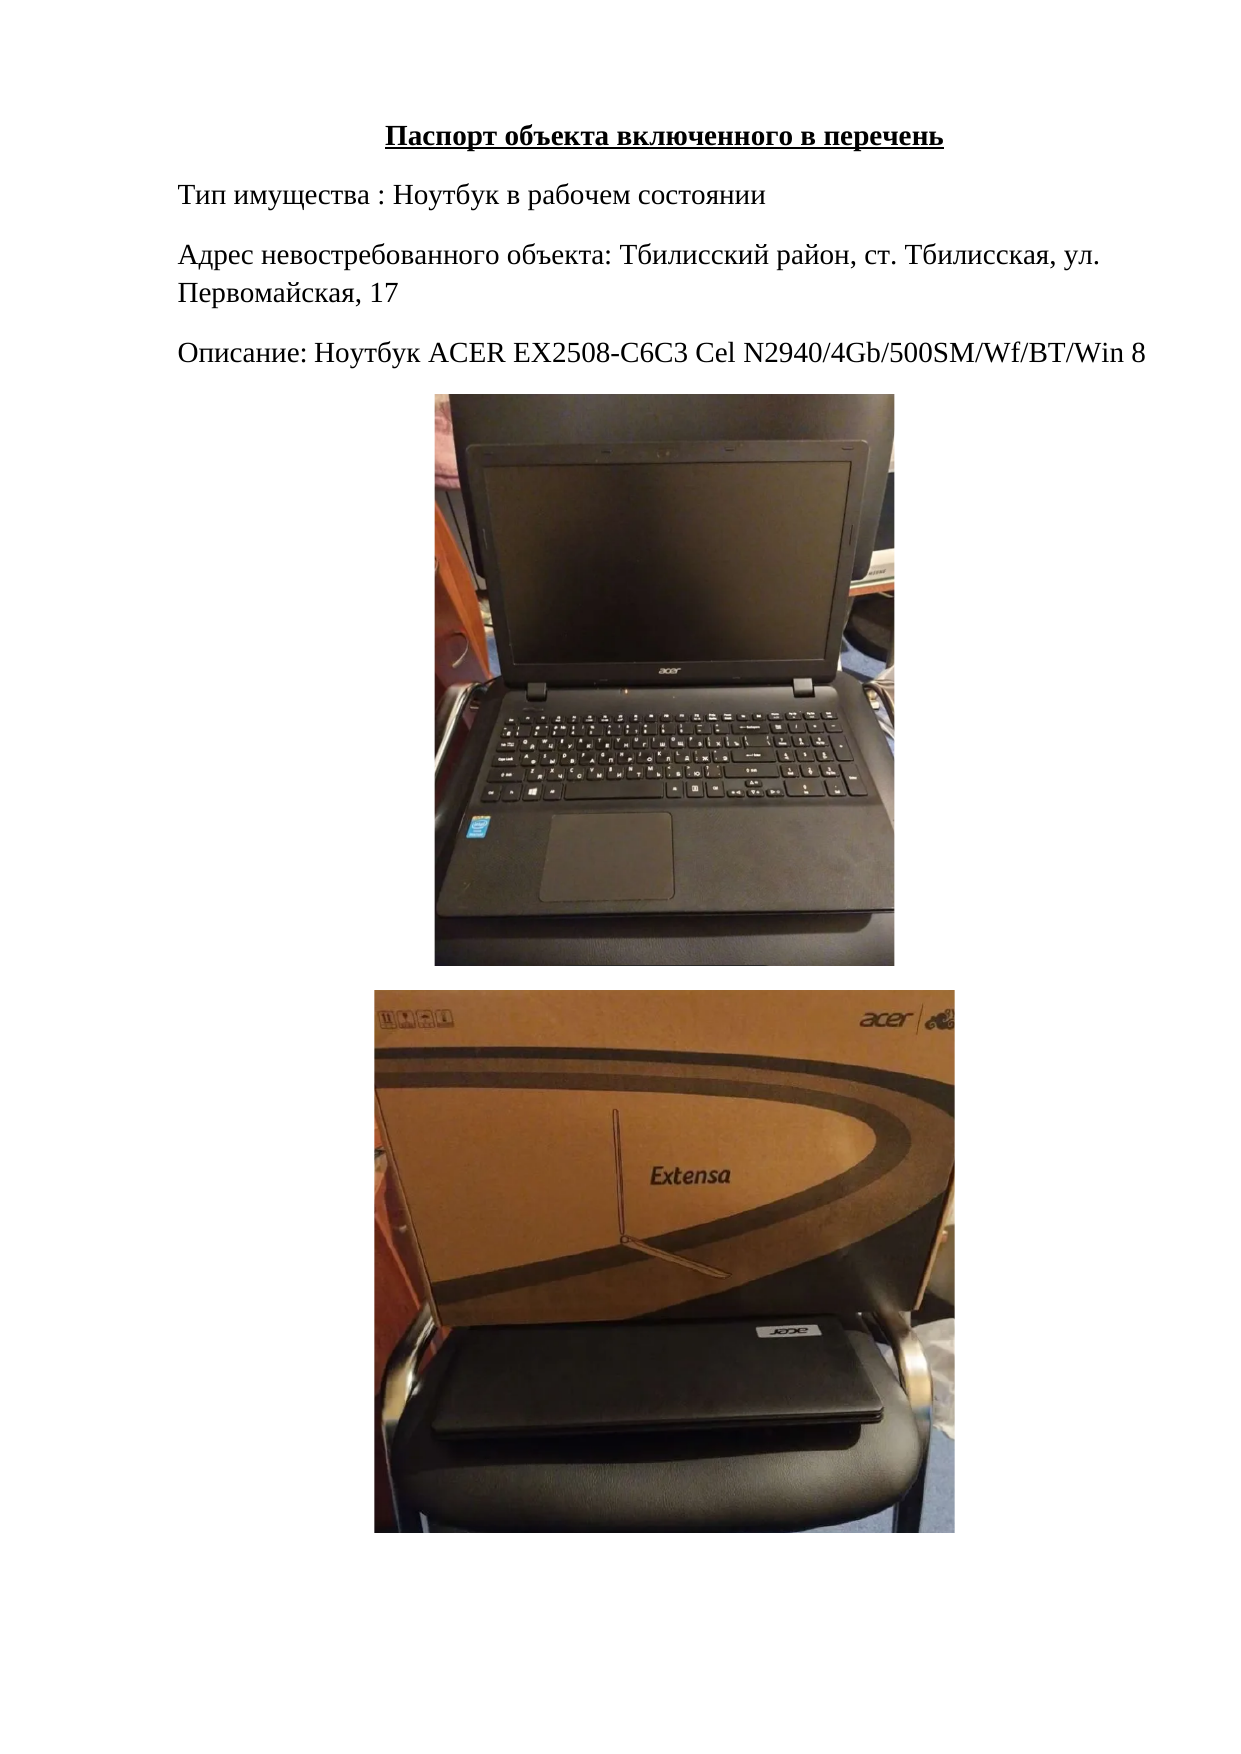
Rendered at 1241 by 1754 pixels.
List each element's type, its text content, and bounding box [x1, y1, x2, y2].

text Адрес невостребованного объекта: Тбилисский район, ст. Тбилисская, ул. Первомайская, 17 [177, 237, 1152, 309]
picture [374, 990, 955, 1533]
text Паспорт объекта включенного в перечень [177, 118, 1152, 152]
text Описание: Ноутбук ACER EX2508-C6C3 Cel N2940/4Gb/500SM/Wf/BT/Win 8 [177, 335, 1152, 368]
picture [434, 394, 895, 966]
text Тип имущества : Ноутбук в рабочем состоянии [177, 177, 1152, 211]
